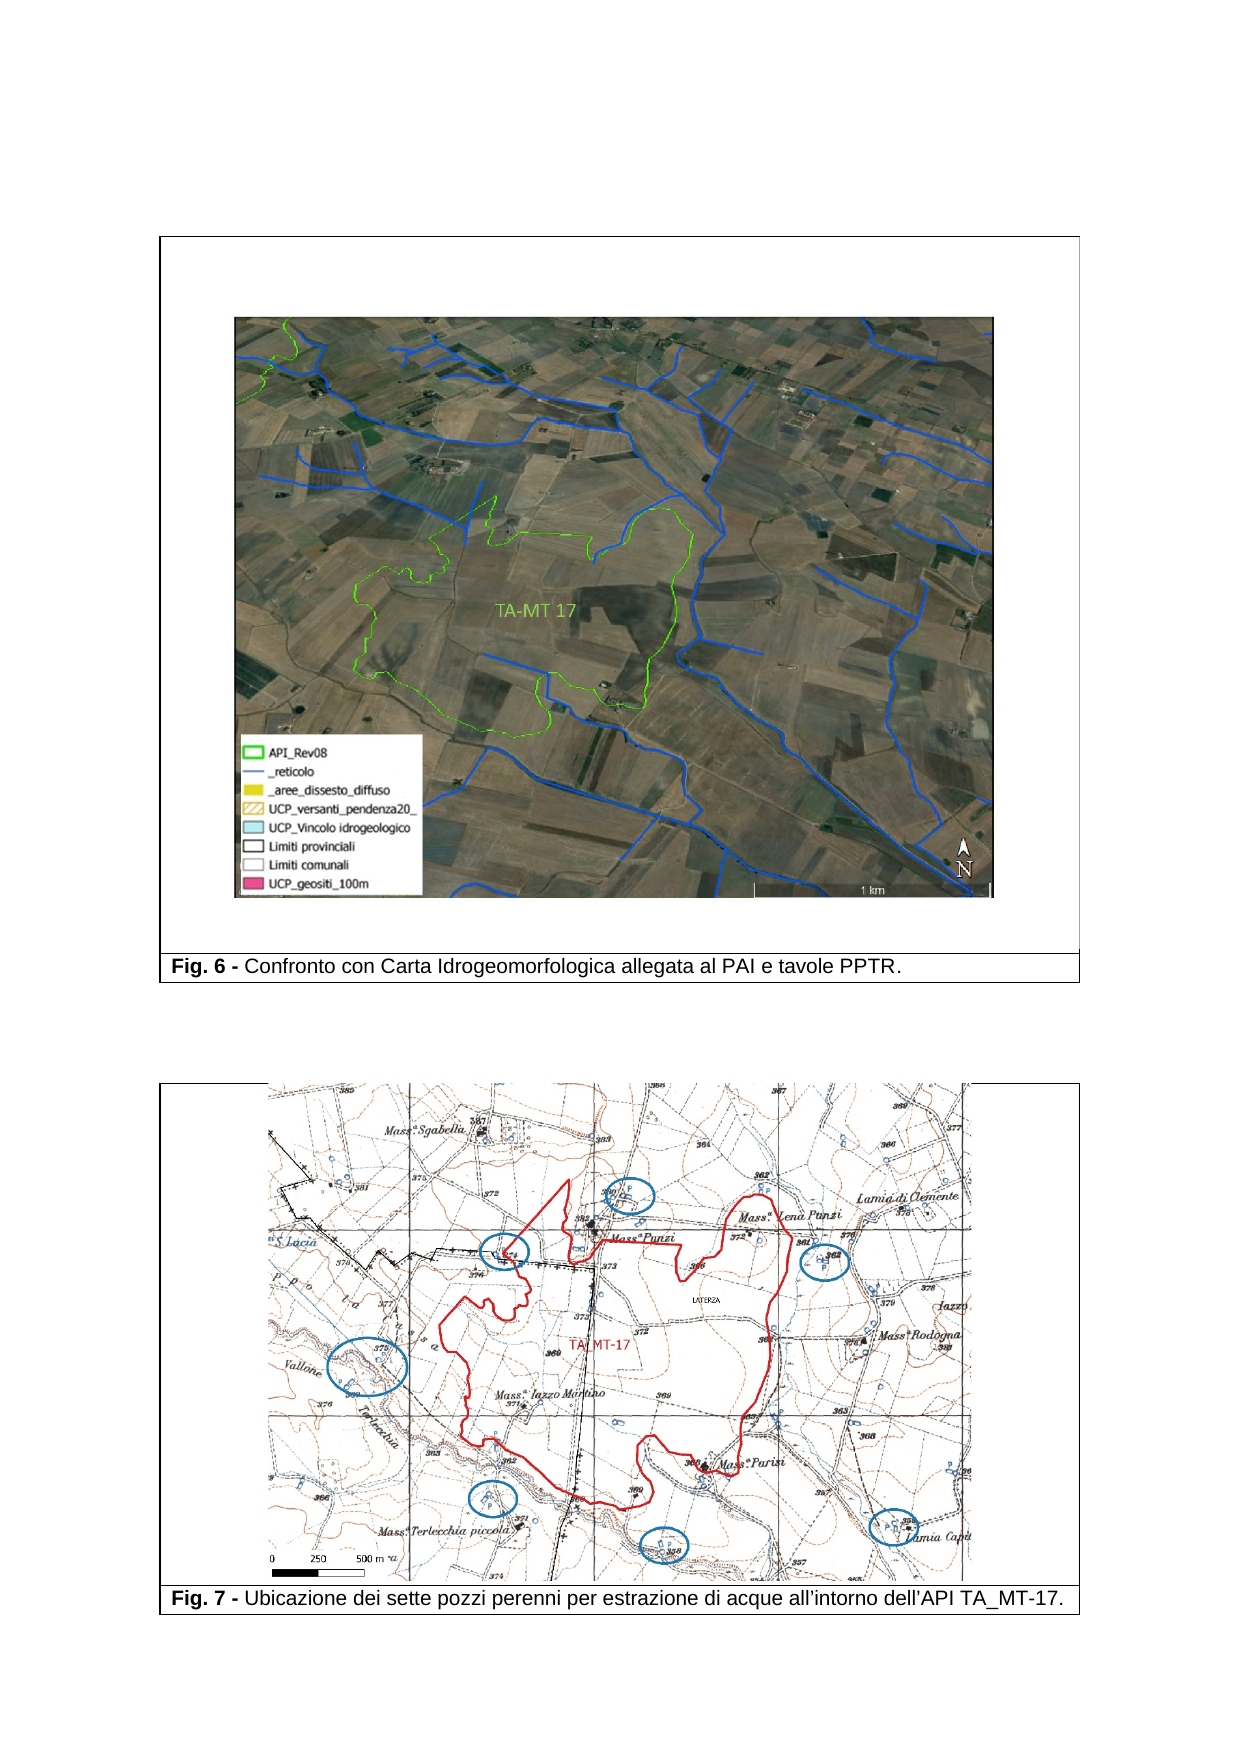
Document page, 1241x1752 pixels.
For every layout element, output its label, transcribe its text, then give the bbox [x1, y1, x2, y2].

table_cell Fig. 7 - Ubicazione dei sette pozzi perenni per estrazione di acque all’intorno dell’API TA_MT-17. [161, 1586, 1079, 1614]
picture [171, 237, 1080, 949]
table_cell Fig. 6 - Confronto con Carta Idrogeomorfologica allegata al PAI e tavole PPTR. [161, 954, 1079, 982]
picture [268, 1083, 972, 1581]
table_header [161, 237, 1079, 953]
table_header [161, 1084, 1079, 1584]
